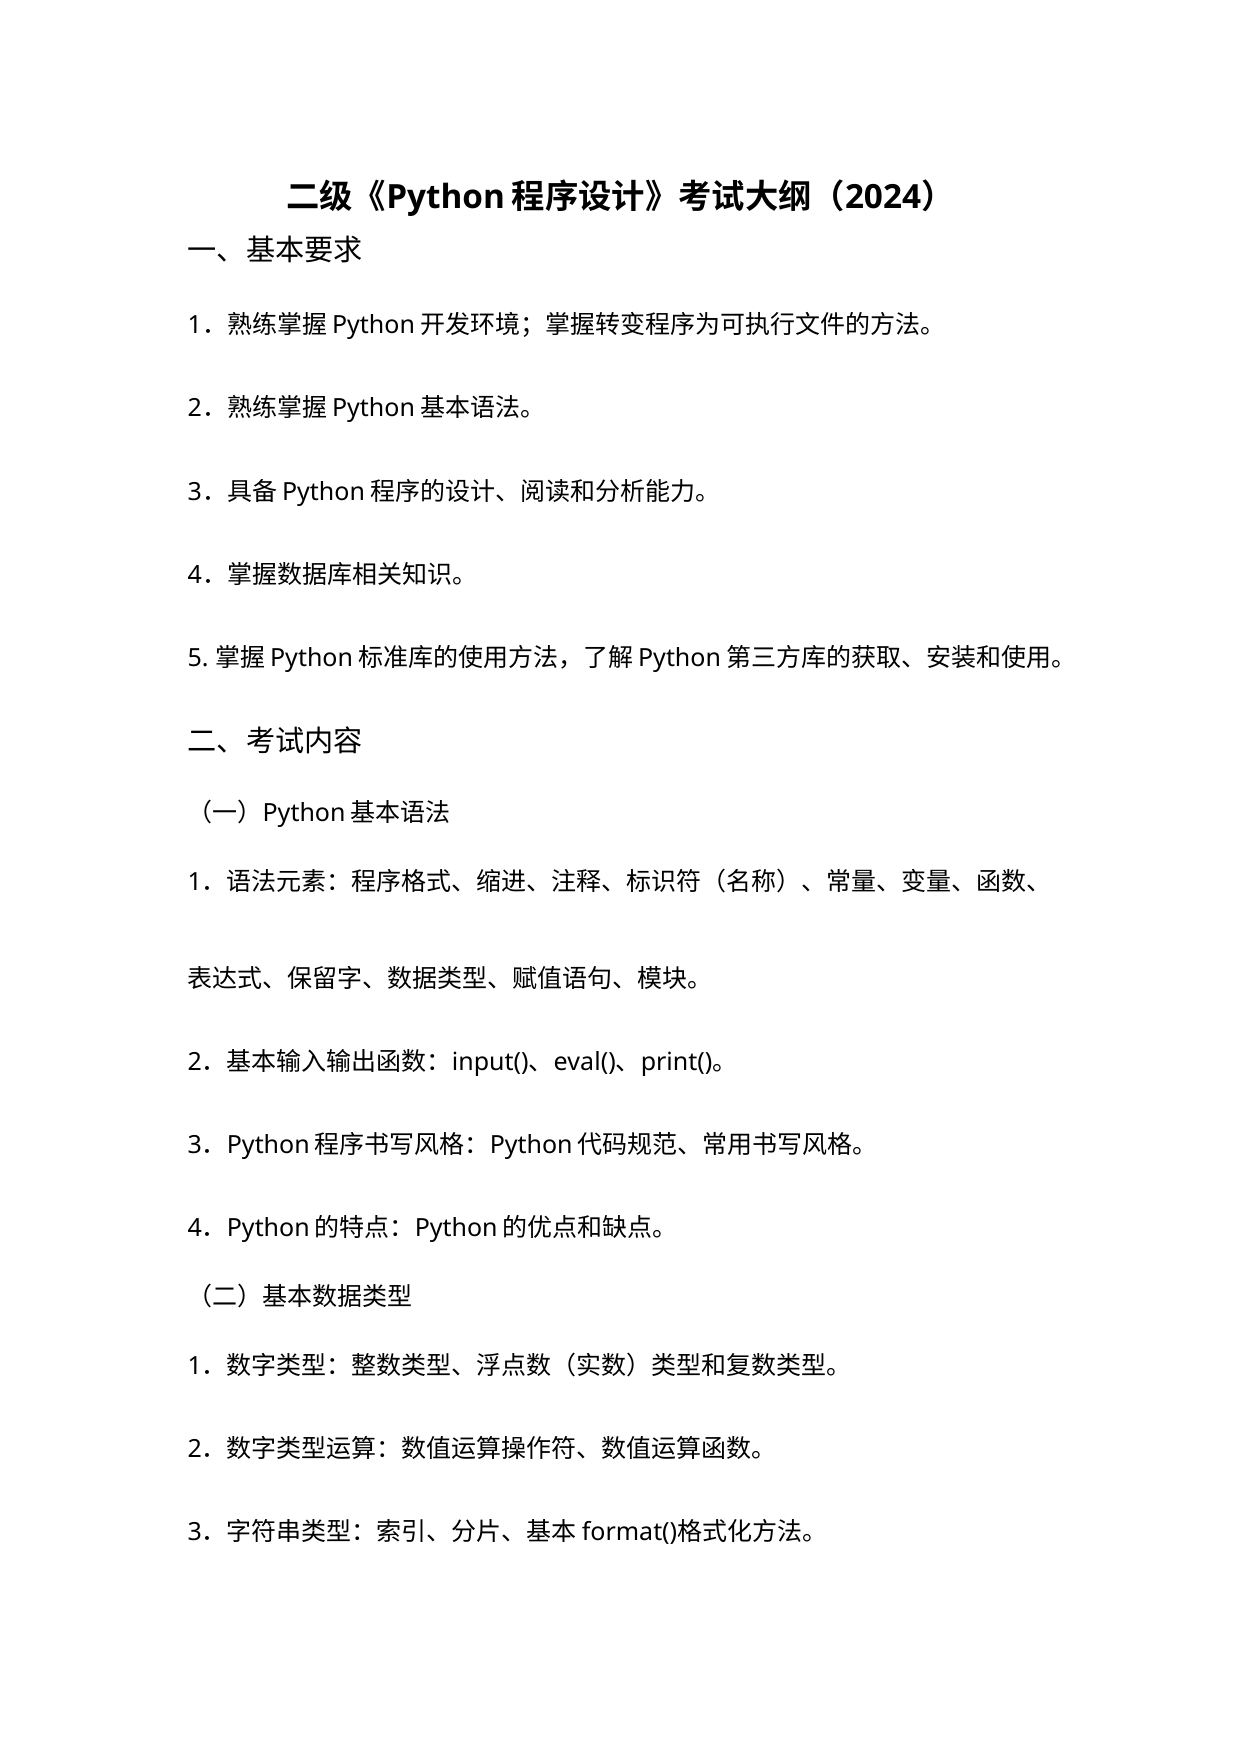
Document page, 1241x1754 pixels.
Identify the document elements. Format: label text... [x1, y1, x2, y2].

text 二级《Python程序设计》考试大纲（2024） [187, 162, 1053, 227]
text 2．数字类型运算：数值运算操作符、数值运算函数。 [187, 1414, 1053, 1479]
text 1．语法元素：程序格式、缩进、注释、标识符（名称）、常量、变量、函数、表达式、保留字、数据类型、赋值语句、模块。 [187, 847, 1053, 1009]
text 4．掌握数据库相关知识。 [187, 540, 1053, 605]
text 2．基本输入输出函数：input()、eval()、print()。 [187, 1027, 1053, 1092]
text 1．熟练掌握Python开发环境；掌握转变程序为可执行文件的方法。 [187, 290, 1053, 355]
text 二、考试内容 [187, 706, 1053, 771]
text 一、基本要求 [187, 227, 1053, 269]
text 3．Python程序书写风格：Python代码规范、常用书写风格。 [187, 1110, 1053, 1175]
text （一）Python基本语法 [187, 792, 1053, 828]
text （二）基本数据类型 [187, 1277, 1053, 1313]
text 5. 掌握Python标准库的使用方法，了解Python第三方库的获取、安装和使用。 [187, 623, 1053, 688]
text 3．具备Python程序的设计、阅读和分析能力。 [187, 457, 1053, 522]
text 4．Python的特点：Python的优点和缺点。 [187, 1193, 1053, 1258]
text 1．数字类型：整数类型、浮点数（实数）类型和复数类型。 [187, 1331, 1053, 1396]
text 3．字符串类型：索引、分片、基本format()格式化方法。 [187, 1497, 1053, 1562]
text 2．熟练掌握Python基本语法。 [187, 373, 1053, 438]
